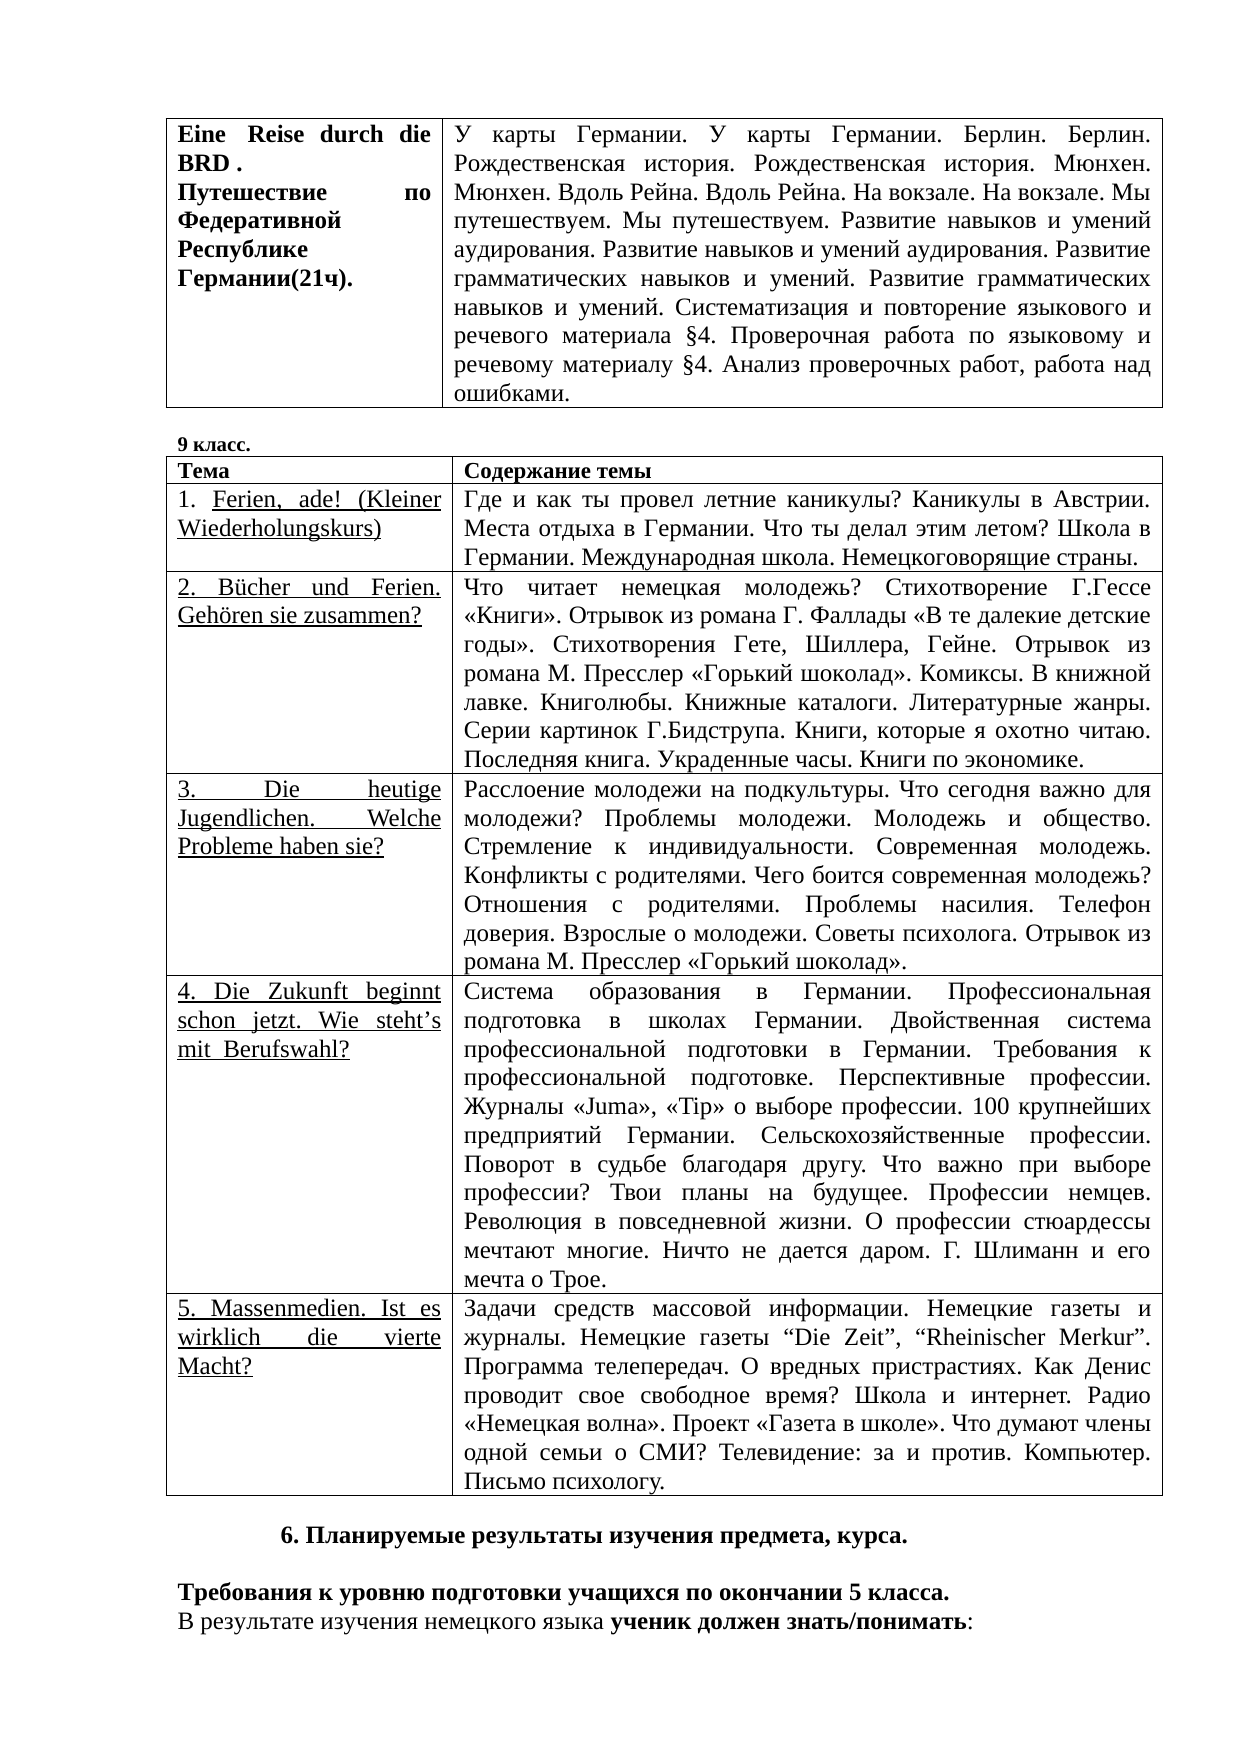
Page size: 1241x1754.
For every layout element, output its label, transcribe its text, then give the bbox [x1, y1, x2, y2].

table_cell 2. Bücher und Ferien. Gehören sie zusammen? [167, 572, 452, 773]
table_header Содержание темы [453, 457, 1162, 483]
table_cell 5. Massenmedien. Ist es wirklich die vierte Macht? [167, 1294, 452, 1495]
table_cell Eine Reise durch die BRD . Путешествие по Федеративной Республике Германии(21ч). [167, 119, 442, 407]
table_cell 3. Die heutige Jugendlichen. Welche Probleme haben sie? [167, 774, 452, 975]
table_cell У карты Германии. У карты Германии. Берлин. Берлин. Рождественская история. Рождественская история. Мюнхен. Мюнхен. Вдоль Рейна. Вдоль Рейна. На вокзале. На вокзале. Мы путешествуем. Мы путешествуем. Развитие навыков и умений аудирования. Развитие навыков и умений аудирования. Развитие грамматических навыков и умений. Развитие грамматических навыков и умений. Систематизация и повторение языкового и речевого материала §4. Проверочная работа по языковому и речевому материалу §4. Анализ проверочных работ, работа над ошибками. [443, 119, 1162, 407]
table_cell 1. Ferien, ade! (Kleiner Wiederholungskurs) [167, 484, 452, 571]
table_cell Задачи средств массовой информации. Немецкие газеты и журналы. Немецкие газеты “Die Zeit”, “Rheinischer Merkur”. Программа телепередач. О вредных пристрастиях. Как Денис проводит свое свободное время? Школа и интернет. Радио «Немецкая волна». Проект «Газета в школе». Что думают члены одной семьи о СМИ? Телевидение: за и против. Компьютер. Письмо психологу. [453, 1294, 1162, 1495]
table_cell Система образования в Германии. Профессиональная подготовка в школах Германии. Двойственная система профессиональной подготовки в Германии. Требования к профессиональной подготовке. Перспективные профессии. Журналы «Juma», «Tip» о выборе профессии. 100 крупнейших предприятий Германии. Сельскохозяйственные профессии. Поворот в судьбе благодаря другу. Что важно при выборе профессии? Твои планы на будущее. Профессии немцев. Революция в повседневной жизни. О профессии стюардессы мечтают многие. Ничто не дается даром. Г. Шлиманн и его мечта о Трое. [453, 976, 1162, 1292]
table_cell Расслоение молодежи на подкультуры. Что сегодня важно для молодежи? Проблемы молодежи. Молодежь и общество. Стремление к индивидуальности. Современная молодежь. Конфликты с родителями. Чего боится современная молодежь? Отношения с родителями. Проблемы насилия. Телефон доверия. Взрослые о молодежи. Советы психолога. Отрывок из романа М. Пресслер «Горький шоколад». [453, 774, 1162, 975]
text 9 класс. [177, 432, 1152, 456]
table_cell 4. Die Zukunft beginnt schon jetzt. Wie steht’s mit Berufswahl? [167, 976, 452, 1292]
text 6. Планируемые результаты изучения предмета, курса. [177, 1520, 1152, 1548]
table_header Тема [167, 457, 452, 483]
text В результате изучения немецкого языка ученик должен знать/понимать: [177, 1606, 1152, 1635]
table_cell Где и как ты провел летние каникулы? Каникулы в Австрии. Места отдыха в Германии. Что ты делал этим летом? Школа в Германии. Международная школа. Немецкоговорящие страны. [453, 484, 1162, 571]
table_cell Что читает немецкая молодежь? Стихотворение Г.Гессе «Книги». Отрывок из романа Г. Фаллады «В те далекие детские годы». Стихотворения Гете, Шиллера, Гейне. Отрывок из романа М. Пресслер «Горький шоколад». Комиксы. В книжной лавке. Книголюбы. Книжные каталоги. Литературные жанры. Серии картинок Г.Бидструпа. Книги, которые я охотно читаю. Последняя книга. Украденные часы. Книги по экономике. [453, 572, 1162, 773]
text Требования к уровню подготовки учащихся по окончании 5 класса. [177, 1577, 1152, 1606]
